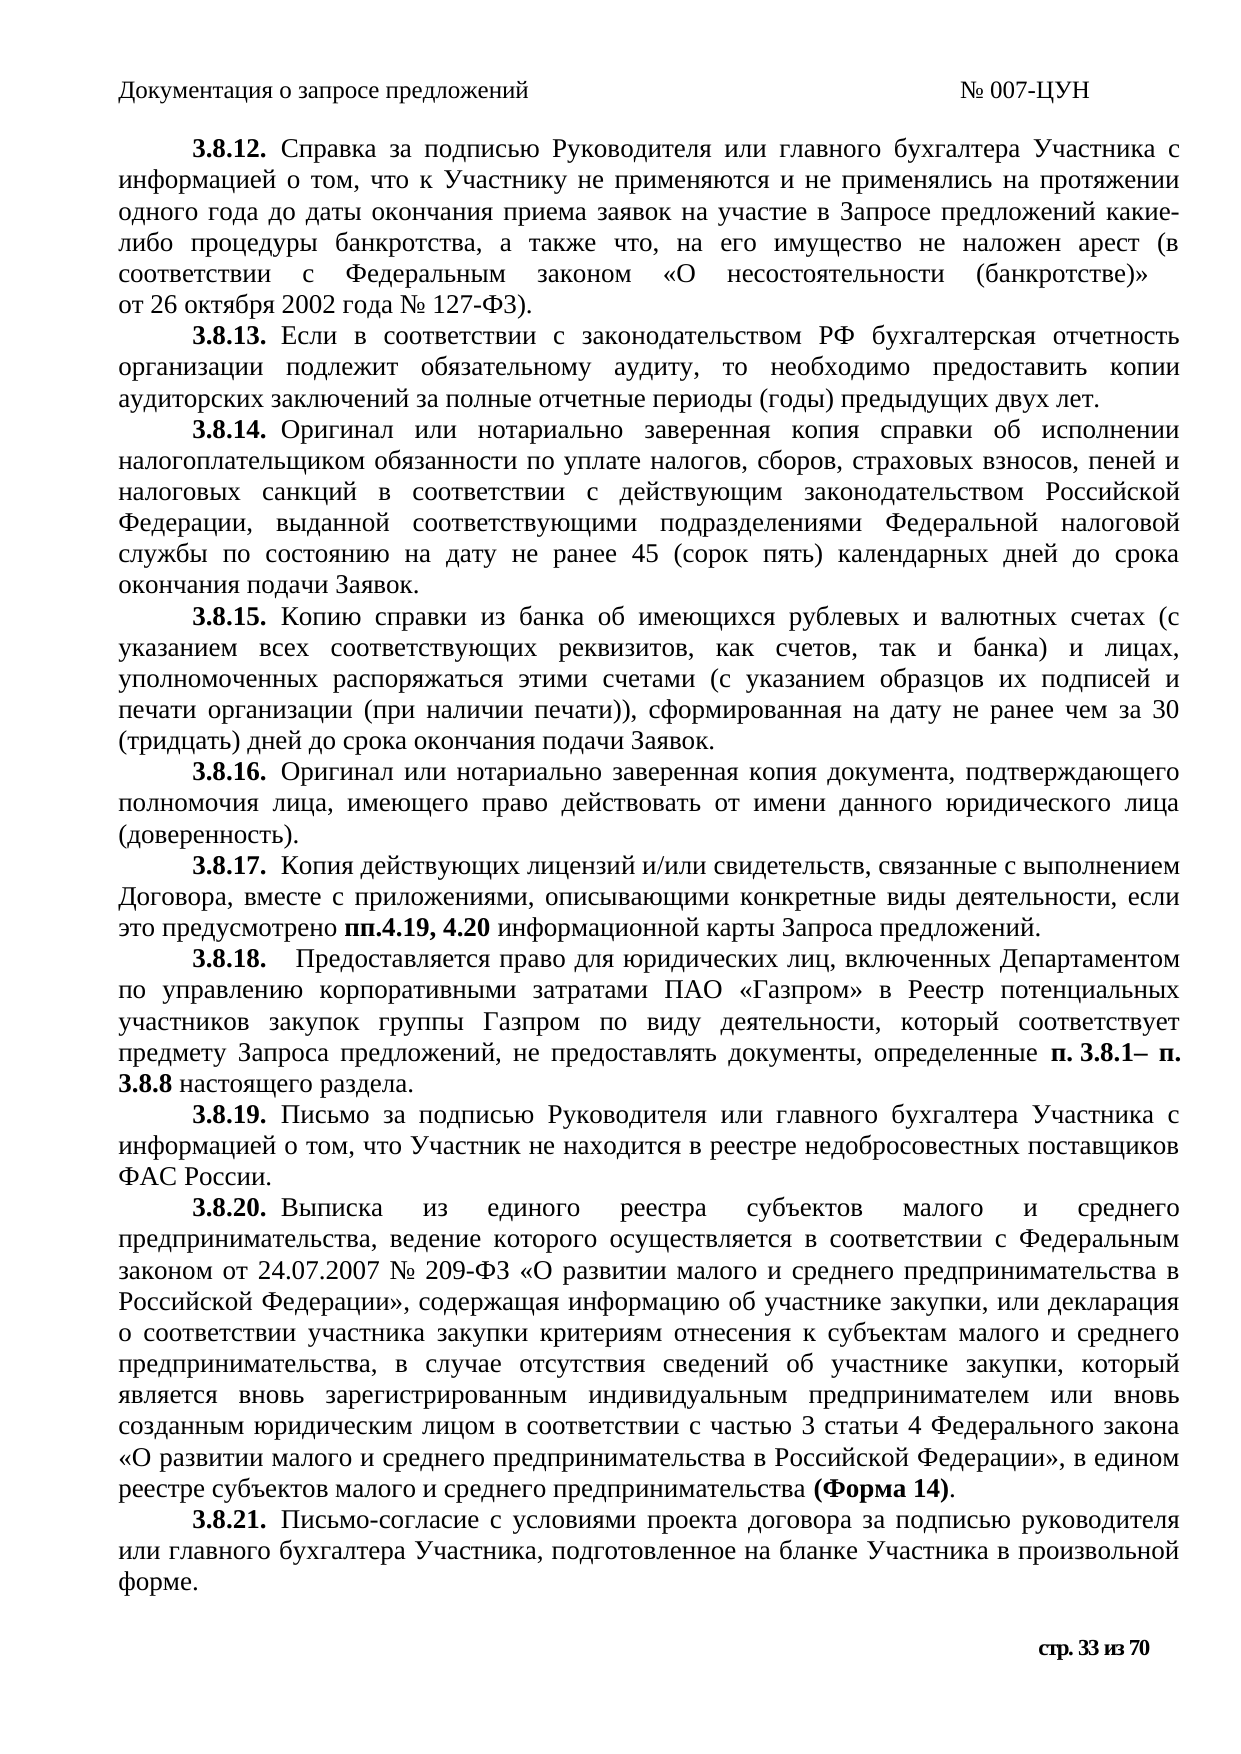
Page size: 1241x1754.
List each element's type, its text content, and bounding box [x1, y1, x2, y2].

text Копия действующих лицензий и/или свидетельств, связанные с выполнением Договора, вместе с приложениями, описывающими конкретные виды деятельности, если это предусмотрено пп.4.19, 4.20 информационной карты Запроса предложений. [118, 849, 1181, 942]
text Если в соответствии с законодательством РФ бухгалтерская отчетность организации подлежит обязательному аудиту, то необходимо предоставить копии аудиторских заключений за полные отчетные периоды (годы) предыдущих двух лет. [118, 319, 1181, 413]
text Копию справки из банка об имеющихся рублевых и валютных счетах (с указанием всех соответствующих реквизитов, как счетов, так и банка) и лицах, уполномоченных распоряжаться этими счетами (с указанием образцов их подписей и печати организации (при наличии печати)), сформированная на дату не ранее чем за 30 (тридцать) дней до срока окончания подачи Заявок. [118, 600, 1181, 755]
text Предоставляется право для юридических лиц, включенных Департаментом по управлению корпоративными затратами ПАО «Газпром» в Реестр потенциальных участников закупок группы Газпром по виду деятельности, который соответствует предмету Запроса предложений, не предоставлять документы, определенные п. 3.8.1– п. 3.8.8 настоящего раздела. [118, 942, 1181, 1098]
text Письмо за подписью Руководителя или главного бухгалтера Участника с информацией о том, что Участник не находится в реестре недобросовестных поставщиков ФАС России. [118, 1098, 1181, 1191]
text Оригинал или нотариально заверенная копия документа, подтверждающего полномочия лица, имеющего право действовать от имени данного юридического лица (доверенность). [118, 755, 1181, 849]
text Оригинал или нотариально заверенная копия справки об исполнении налогоплательщиком обязанности по уплате налогов, сборов, страховых взносов, пеней и налоговых санкций в соответствии с действующим законодательством Российской Федерации, выданной соответствующими подразделениями Федеральной налоговой службы по состоянию на дату не ранее 45 (сорок пять) календарных дней до срока окончания подачи Заявок. [118, 413, 1181, 600]
text Справка за подписью Руководителя или главного бухгалтера Участника с информацией о том, что к Участнику не применяются и не применялись на протяжении одного года до даты окончания приема заявок на участие в Запросе предложений какие-либо процедуры банкротства, а также что, на его имущество не наложен арест (в соответствии с Федеральным законом «О несостоятельности (банкротстве)» от 26 октября 2002 года № 127-Ф3). [118, 132, 1181, 319]
text Письмо-согласие с условиями проекта договора за подписью руководителя или главного бухгалтера Участника, подготовленное на бланке Участника в произвольной форме. [118, 1503, 1181, 1596]
text Выписка из единого реестра субъектов малого и среднего предпринимательства, ведение которого осуществляется в соответствии с Федеральным законом от 24.07.2007 № 209-ФЗ «О развитии малого и среднего предпринимательства в Российской Федерации», содержащая информацию об участнике закупки, или декларация о соответствии участника закупки критериям отнесения к субъектам малого и среднего предпринимательства, в случае отсутствия сведений об участнике закупки, который является вновь зарегистрированным индивидуальным предпринимателем или вновь созданным юридическим лицом в соответствии с частью 3 статьи 4 Федерального закона «О развитии малого и среднего предпринимательства в Российской Федерации», в едином реестре субъектов малого и среднего предпринимательства (Форма 14). [118, 1191, 1181, 1503]
